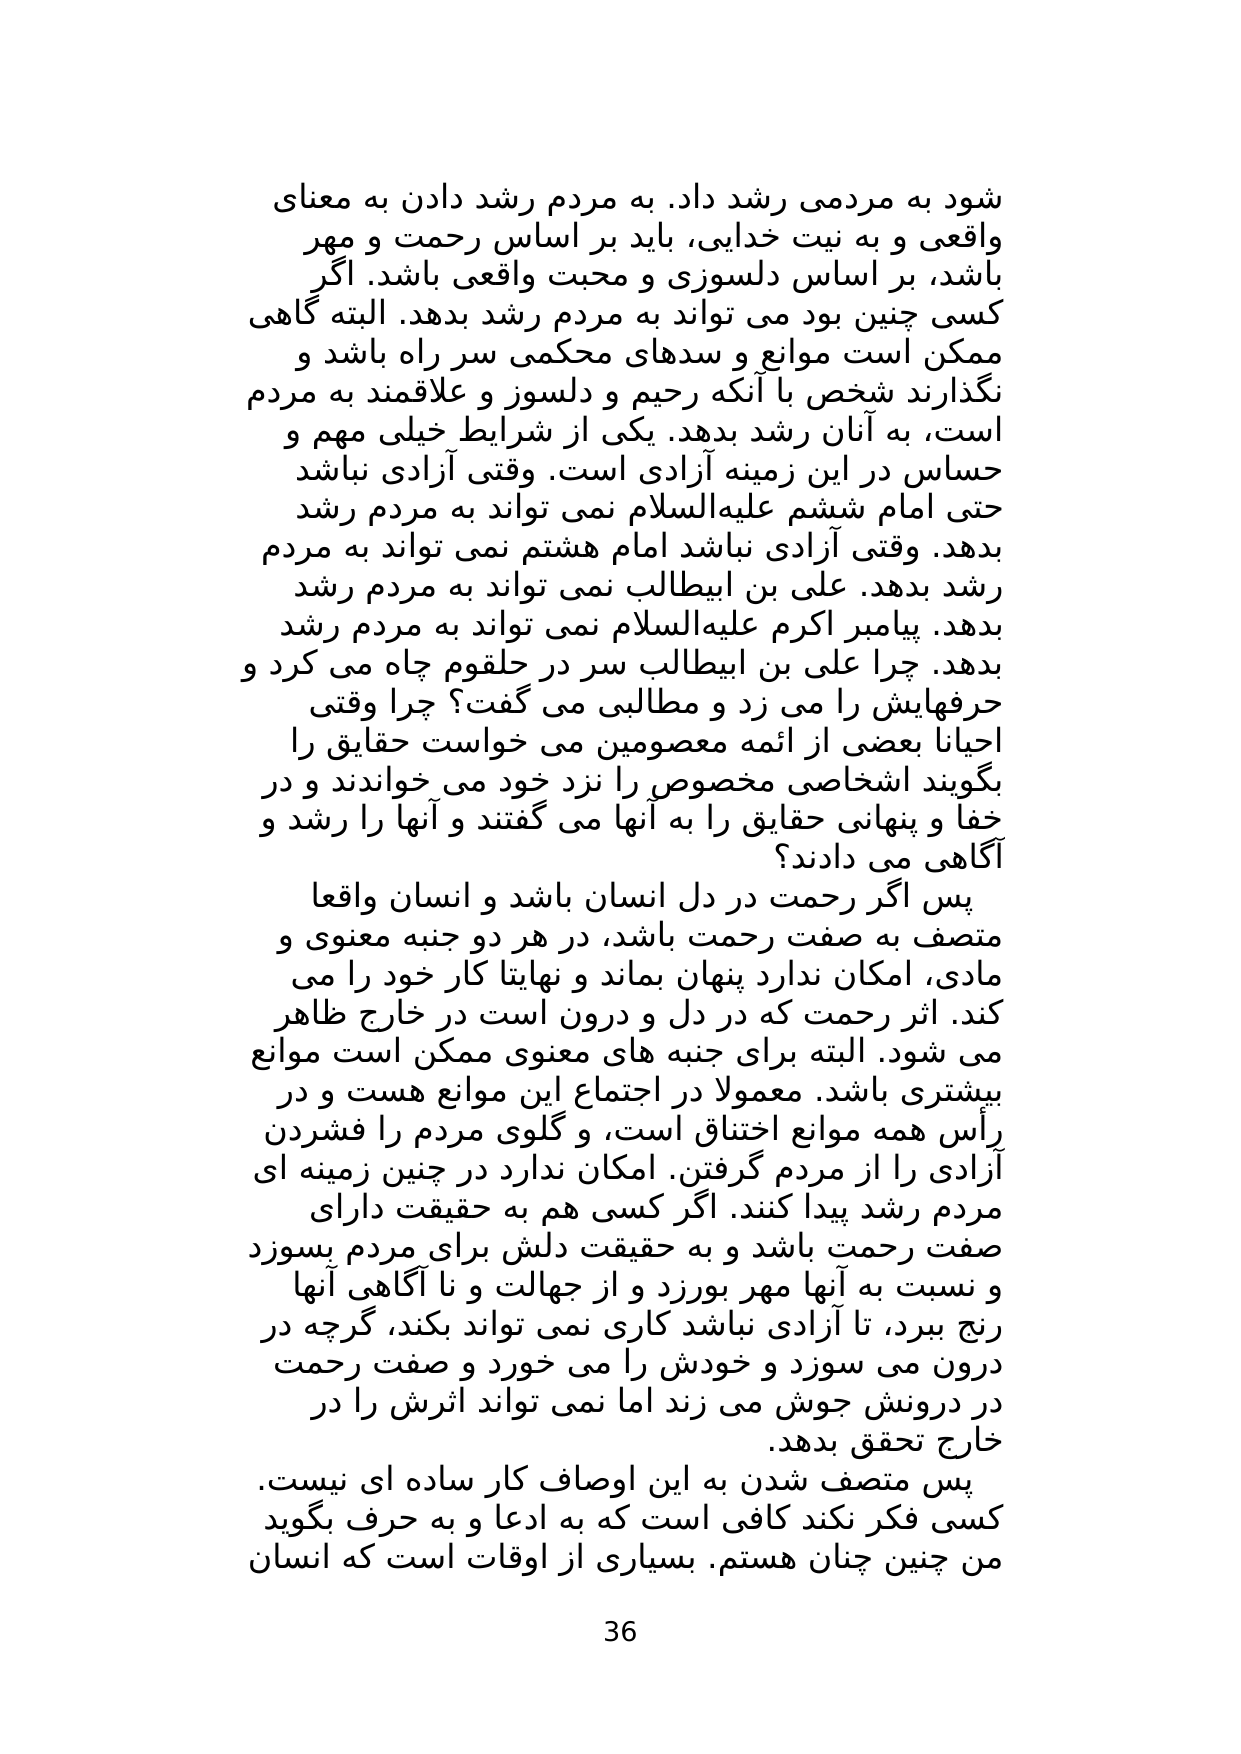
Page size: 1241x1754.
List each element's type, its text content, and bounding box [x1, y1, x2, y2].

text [236, 177, 1004, 877]
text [236, 1459, 1004, 1576]
text پس اگر رحمت در دل انسان باشد و انسان واقعا متصف به صفت رحمت باشد، در هر دو جنبه معنوى و مادى، امكان ندارد پنهان بماند و نهايتا كار خود را مى كند. اثر رحمت كه در دل و درون است در خارج ظاهر مى شود. البته براى جنبه هاى معنوى ممكن است موانع بيشترى باشد. معمولا در اجتماع اين موانع هست و در رأس همه موانع اختناق است، و گلوى مردم را فشردن آزادى را از مردم گرفتن. امكان ندارد در چنين زمينه اى مردم رشد پيدا كنند. اگر كسى هم به حقيقت داراى صفت رحمت باشد و به حقيقت دلش براى مردم بسوزد و نسبت به آنها مهر بورزد و از جهالت و نا آگاهى آنها رنج ببرد، تا آزادى نباشد كارى نمى تواند بكند، گرچه در درون مى سوزد و خودش را مى خورد و صفت رحمت در درونش جوش مى زند اما نمى تواند اثرش را در خارج تحقق بدهد. [236, 877, 1004, 1459]
